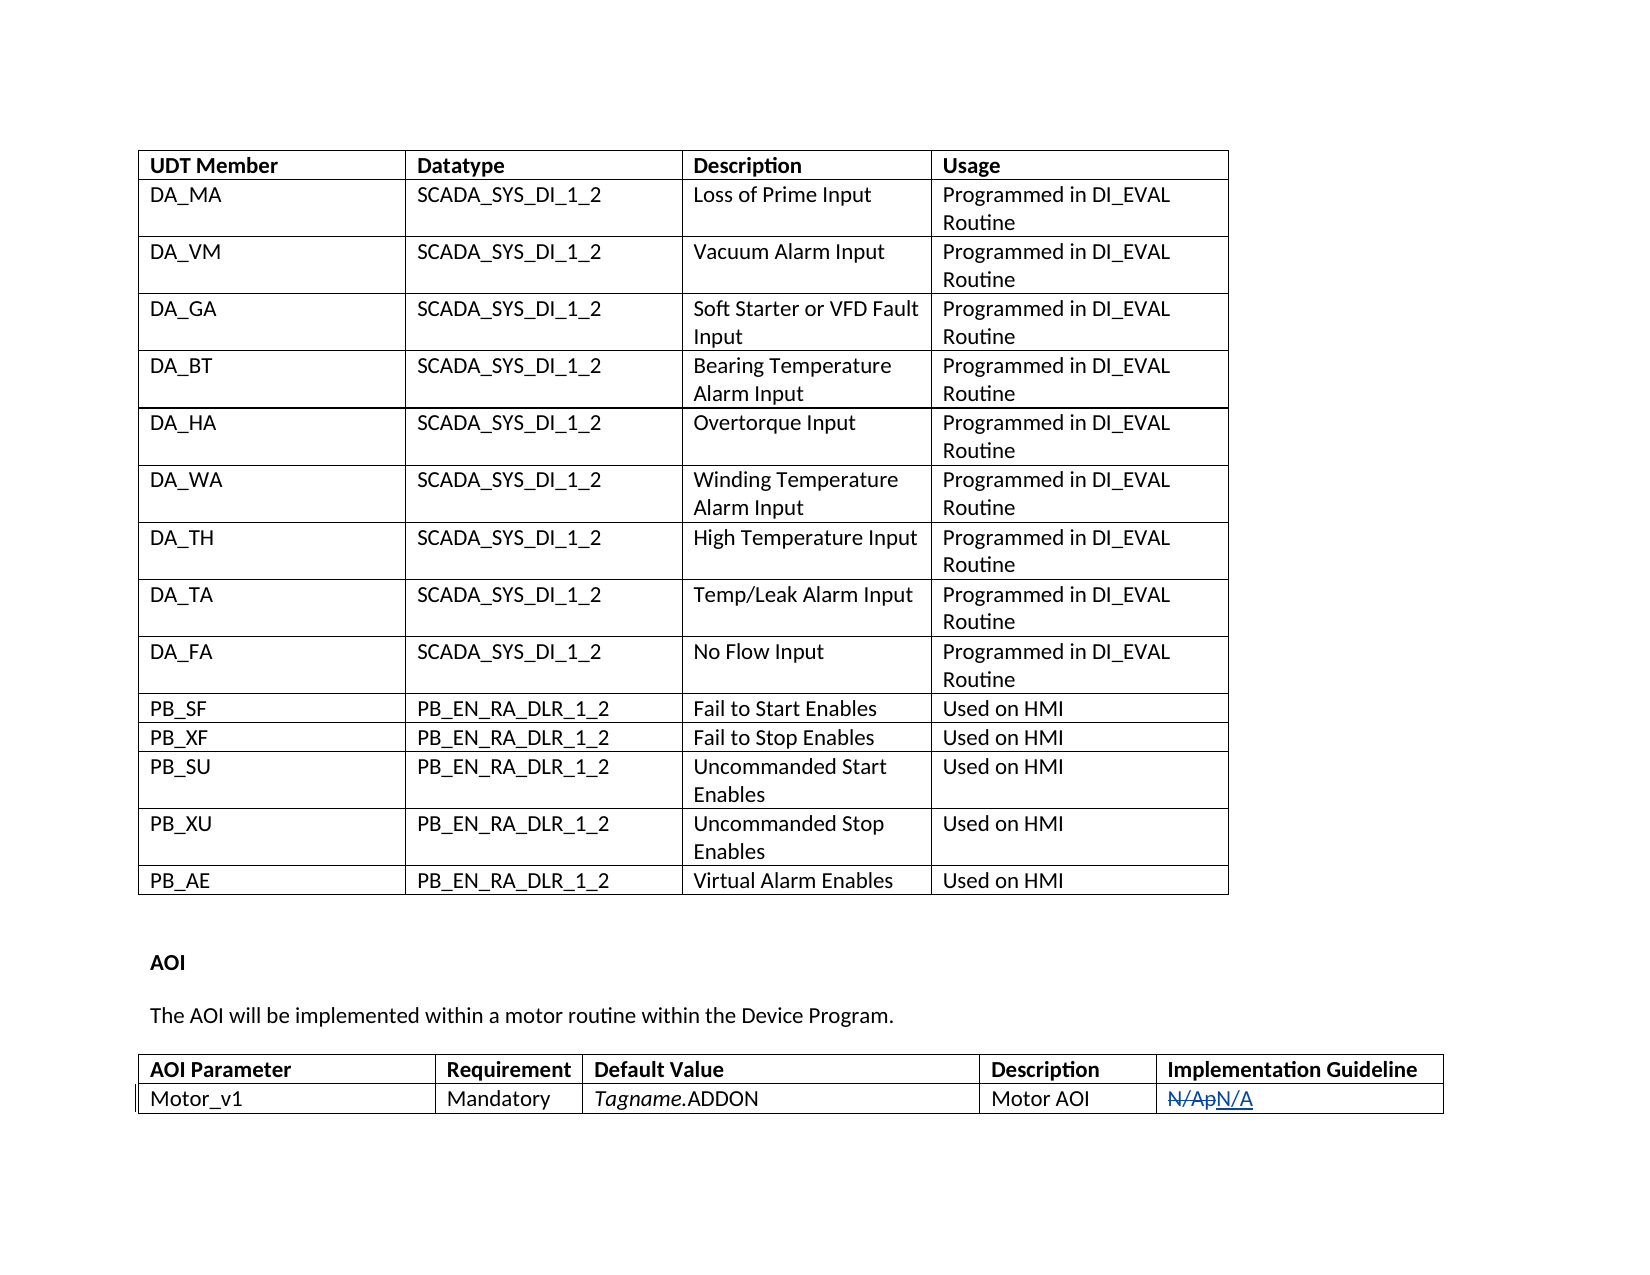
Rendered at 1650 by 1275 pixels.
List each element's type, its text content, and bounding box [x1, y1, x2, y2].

table_cell Soft Starter or VFD Fault Input [683, 294, 931, 350]
table_cell Temp/Leak Alarm Input [683, 580, 931, 636]
table_cell DA_BT [139, 351, 405, 407]
table_cell DA_TH [139, 523, 405, 579]
table_cell SCADA_SYS_DI_1_2 [406, 351, 682, 407]
table_cell DA_GA [139, 294, 405, 350]
table_cell SCADA_SYS_DI_1_2 [406, 637, 682, 693]
table_cell Uncommanded Start Enables [683, 752, 931, 808]
table_cell PB_AE [139, 866, 405, 894]
table_cell Overtorque Input [683, 409, 931, 464]
table_cell Programmed in DI_EVAL Routine [932, 294, 1228, 350]
table_cell Bearing Temperature Alarm Input [683, 351, 931, 407]
table_cell SCADA_SYS_DI_1_2 [406, 523, 682, 579]
table_header AOI Parameter [139, 1055, 435, 1083]
table_header Description [980, 1055, 1156, 1083]
table_cell PB_SF [139, 694, 405, 722]
table_cell Programmed in DI_EVAL Routine [932, 580, 1228, 636]
table_cell SCADA_SYS_DI_1_2 [406, 180, 682, 236]
table_cell Mandatory [436, 1084, 582, 1112]
table_cell SCADA_SYS_DI_1_2 [406, 580, 682, 636]
table_cell Programmed in DI_EVAL Routine [932, 237, 1228, 293]
table_cell DA_HA [139, 409, 405, 464]
table_cell Loss of Prime Input [683, 180, 931, 236]
table_cell Tagname.ADDON [583, 1084, 979, 1112]
table_cell DA_WA [139, 466, 405, 522]
table_cell PB_EN_RA_DLR_1_2 [406, 809, 682, 865]
table_cell Fail to Start Enables [683, 694, 931, 722]
table_cell Vacuum Alarm Input [683, 237, 931, 293]
text AOI [150, 948, 1500, 976]
table_cell DA_VM [139, 237, 405, 293]
table_cell DA_MA [139, 180, 405, 236]
table_cell PB_EN_RA_DLR_1_2 [406, 694, 682, 722]
table_cell Used on HMI [932, 752, 1228, 808]
table_cell SCADA_SYS_DI_1_2 [406, 466, 682, 522]
table_cell DA_TA [139, 580, 405, 636]
table_cell High Temperature Input [683, 523, 931, 579]
table_cell SCADA_SYS_DI_1_2 [406, 294, 682, 350]
table_cell Programmed in DI_EVAL Routine [932, 637, 1228, 693]
table_cell DA_FA [139, 637, 405, 693]
table_cell Programmed in DI_EVAL Routine [932, 466, 1228, 522]
table_cell Used on HMI [932, 809, 1228, 865]
table_header Implementation Guideline [1157, 1055, 1443, 1083]
text The AOI will be implemented within a motor routine within the Device Program. [150, 1001, 1500, 1029]
table_cell Used on HMI [932, 723, 1228, 751]
table_header Default Value [583, 1055, 979, 1083]
table_header Datatype [406, 151, 682, 179]
table_cell Virtual Alarm Enables [683, 866, 931, 894]
table_cell Programmed in DI_EVAL Routine [932, 351, 1228, 407]
table_cell Uncommanded Stop Enables [683, 809, 931, 865]
table_cell [1157, 1084, 1443, 1112]
table_cell Motor AOI [980, 1084, 1156, 1112]
table_cell SCADA_SYS_DI_1_2 [406, 409, 682, 464]
table_cell PB_EN_RA_DLR_1_2 [406, 723, 682, 751]
table_cell Used on HMI [932, 694, 1228, 722]
table_header Requirement [436, 1055, 582, 1083]
table_header UDT Member [139, 151, 405, 179]
table_cell Motor_v1 [139, 1084, 435, 1112]
table_cell Fail to Stop Enables [683, 723, 931, 751]
table_cell Winding Temperature Alarm Input [683, 466, 931, 522]
table_cell PB_EN_RA_DLR_1_2 [406, 866, 682, 894]
table_cell SCADA_SYS_DI_1_2 [406, 237, 682, 293]
table_header Usage [932, 151, 1228, 179]
table_cell Programmed in DI_EVAL Routine [932, 180, 1228, 236]
table_cell Programmed in DI_EVAL Routine [932, 409, 1228, 464]
table_cell PB_EN_RA_DLR_1_2 [406, 752, 682, 808]
table_cell PB_XU [139, 809, 405, 865]
table_cell PB_SU [139, 752, 405, 808]
table_cell No Flow Input [683, 637, 931, 693]
table_cell Programmed in DI_EVAL Routine [932, 523, 1228, 579]
table_header Description [683, 151, 931, 179]
table_cell PB_XF [139, 723, 405, 751]
table_cell Used on HMI [932, 866, 1228, 894]
